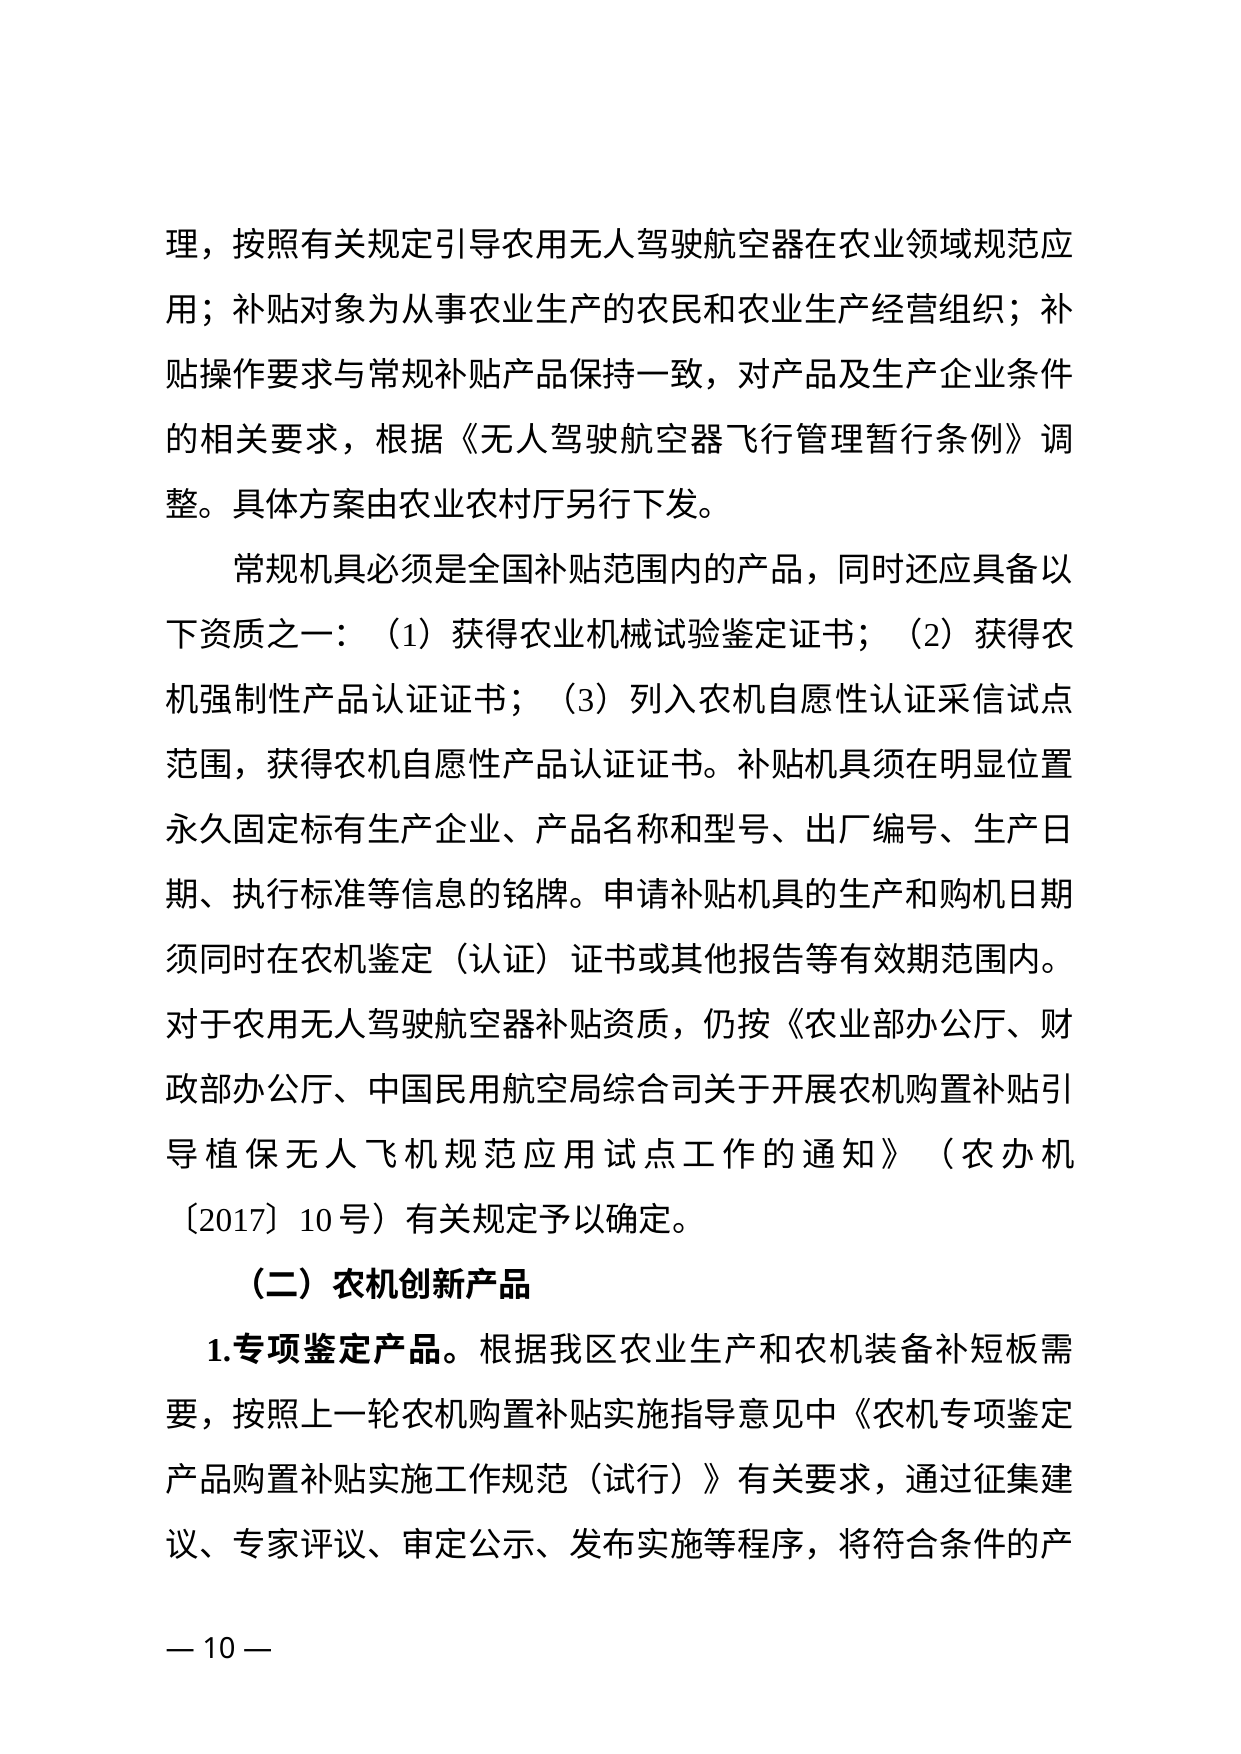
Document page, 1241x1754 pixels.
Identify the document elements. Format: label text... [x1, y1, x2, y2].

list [165, 1314, 1075, 1574]
list 常规机具必须是全国补贴范围内的产品，同时还应具备以下资质之一：（1）获得农业机械试验鉴定证书；（2）获得农机强制性产品认证证书；（3）列入农机自愿性认证采信试点范围，获得农机自愿性产品认证证书。补贴机具须在明显位置永久固定标有生产企业、产品名称和型号、出厂编号、生产日期、执行标准等信息的铭牌。申请补贴机具的生产和购机日期须同时在农机鉴定（认证）证书或其他报告等有效期范围内。对于农用无人驾驶航空器补贴资质，仍按《农业部办公厅、财政部办公厅、中国民用航空局综合司关于开展农机购置补贴引导植保无人飞机规范应用试点工作的通知》（农办机〔2017〕10号）有关规定予以确定。 [165, 534, 1075, 1249]
list （二）农机创新产品 [232, 1249, 1075, 1314]
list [165, 209, 1075, 534]
